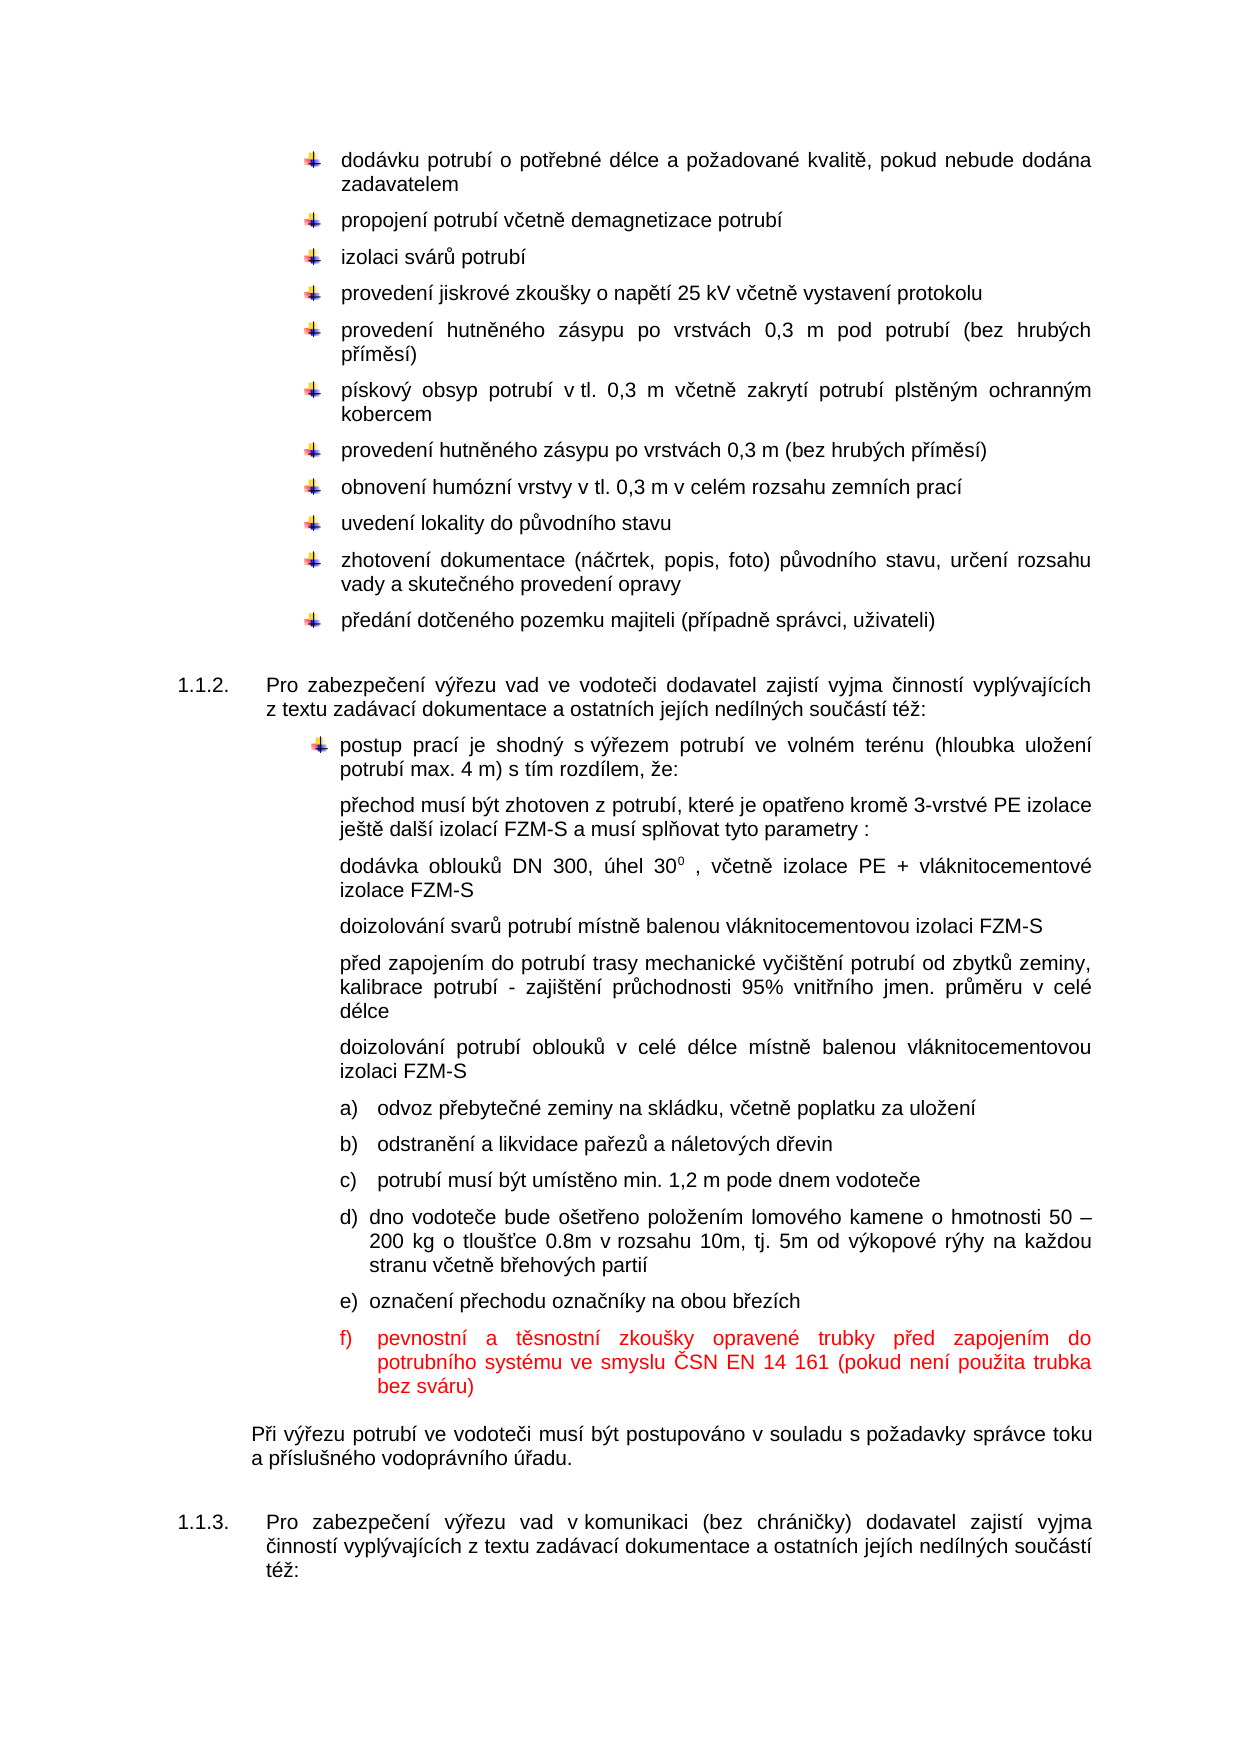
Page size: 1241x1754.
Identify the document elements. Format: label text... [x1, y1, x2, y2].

picture [304, 514, 321, 531]
list uvedení lokality do původního stavu [303, 511, 1093, 535]
list pevnostní a těsnostní zkoušky opravené trubky před zapojením do potrubního systému ve smyslu ČSN EN 14 161 (pokud není použita trubka bez sváru) [339, 1326, 1093, 1397]
picture [311, 735, 328, 753]
text Pro zabezpečení výřezu vad v komunikaci (bez chráničky) dodavatel zajistí vyjma činností vyplývajících z textu zadávací dokumentace a ostatních jejích nedílných součástí též: [177, 1510, 1093, 1582]
list postup prací je shodný s výřezem potrubí ve volném terénu (hloubka uložení potrubí max. 4 m) s tím rozdílem, že: [310, 733, 1093, 781]
list provedení hutněného zásypu po vrstvách 0,3 m pod potrubí (bez hrubých příměsí) [303, 317, 1093, 365]
list předání dotčeného pozemku majiteli (případně správci, uživateli) [303, 608, 1093, 632]
picture [304, 320, 321, 337]
list dodávku potrubí o potřebné délce a požadované kvalitě, pokud nebude dodána zadavatelem [303, 148, 1093, 196]
list před zapojením do potrubí trasy mechanické vyčištění potrubí od zbytků zeminy, kalibrace potrubí - zajištění průchodnosti 95% vnitřního jmen. průměru v celé délce [339, 951, 1093, 1022]
list potrubí musí být umístěno min. 1,2 m pode dnem vodoteče [339, 1168, 1093, 1192]
list pískový obsyp potrubí v tl. 0,3 m včetně zakrytí potrubí plstěným ochranným kobercem [303, 378, 1093, 426]
list provedení jiskrové zkoušky o napětí 25 kV včetně vystavení protokolu [303, 281, 1093, 305]
list zhotovení dokumentace (náčrtek, popis, foto) původního stavu, určení rozsahu vady a skutečného provedení opravy [303, 548, 1093, 596]
list odvoz přebytečné zeminy na skládku, včetně poplatku za uložení [339, 1095, 1093, 1119]
list dodávka oblouků DN 300, úhel 300 , včetně izolace PE + vláknitocementové izolace FZM-S [339, 854, 1093, 902]
picture [304, 247, 321, 265]
list doizolování svarů potrubí místně balenou vláknitocementovou izolaci FZM-S [339, 914, 1093, 938]
list izolaci svárů potrubí [303, 244, 1093, 268]
list provedení hutněného zásypu po vrstvách 0,3 m (bez hrubých příměsí) [303, 438, 1093, 462]
list obnovení humózní vrstvy v tl. 0,3 m v celém rozsahu zemních prací [303, 475, 1093, 499]
list dno vodoteče bude ošetřeno položením lomového kamene o hmotnosti 50 – 200 kg o tloušťce 0.8m v rozsahu 10m, tj. 5m od výkopové rýhy na každou stranu včetně břehových partií [339, 1205, 1093, 1277]
list doizolování potrubí oblouků v celé délce místně balenou vláknitocementovou izolaci FZM-S [339, 1035, 1093, 1083]
list odstranění a likvidace pařezů a náletových dřevin [339, 1132, 1093, 1156]
picture [304, 550, 321, 568]
list označení přechodu označníky na obou březích [339, 1289, 1093, 1313]
text Při výřezu potrubí ve vodoteči musí být postupováno v souladu s požadavky správce toku a příslušného vodoprávního úřadu. [251, 1421, 1093, 1469]
picture [304, 441, 321, 458]
picture [304, 150, 321, 168]
picture [304, 380, 321, 398]
text Pro zabezpečení výřezu vad ve vodoteči dodavatel zajistí vyjma činností vyplývajících z textu zadávací dokumentace a ostatních jejích nedílných součástí též: [177, 672, 1093, 720]
picture [304, 284, 321, 301]
picture [304, 611, 321, 628]
list přechod musí být zhotoven z potrubí, které je opatřeno kromě 3-vrstvé PE izolace ještě další izolací FZM-S a musí splňovat tyto parametry : [339, 793, 1093, 841]
picture [304, 211, 321, 228]
list propojení potrubí včetně demagnetizace potrubí [303, 208, 1093, 232]
picture [304, 477, 321, 495]
